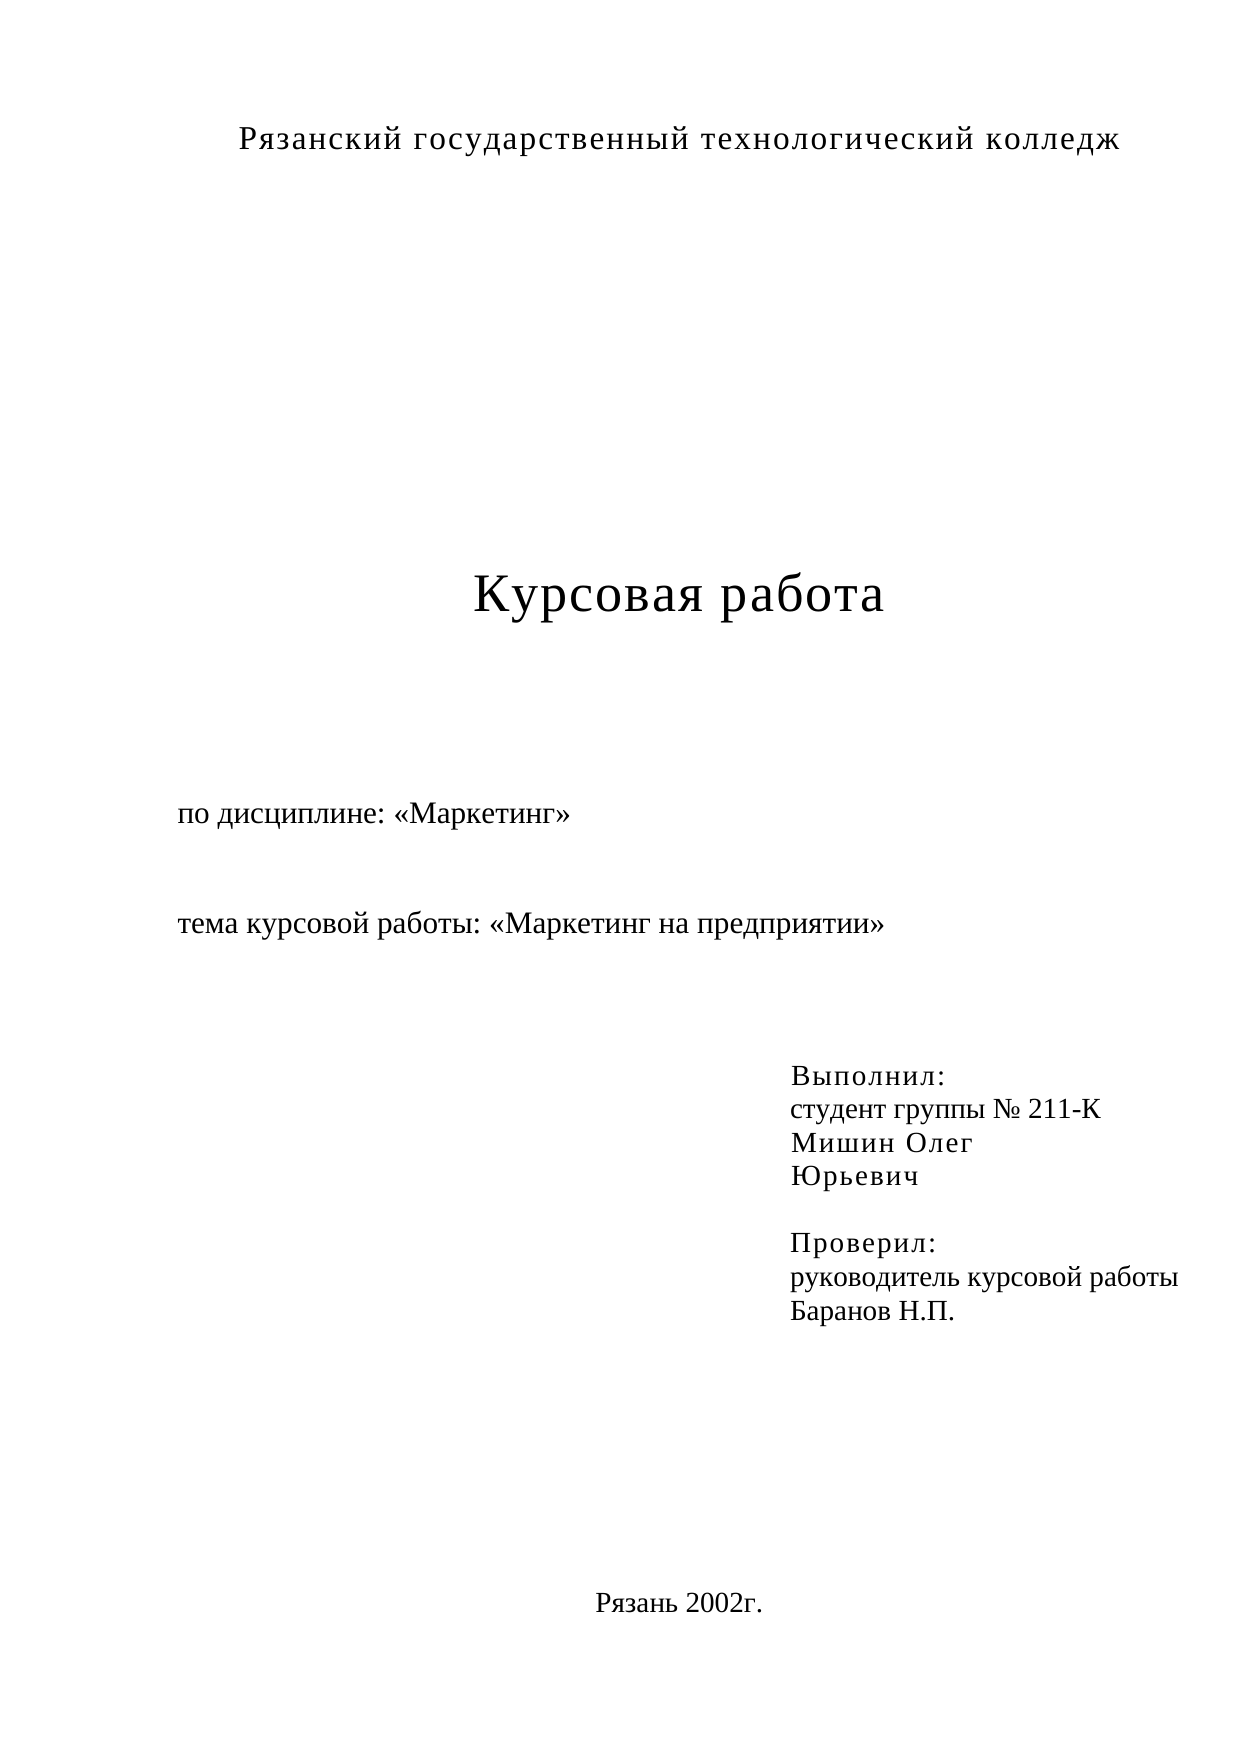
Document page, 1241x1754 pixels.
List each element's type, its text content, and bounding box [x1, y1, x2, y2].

subtitle Проверил: [177, 1226, 1181, 1259]
title Рязанский государственный технологический колледж [177, 118, 1181, 156]
text руководитель курсовой работы [177, 1259, 1181, 1293]
subtitle Выполнил: [177, 1058, 1181, 1091]
text по дисциплине: «Маркетинг» [177, 794, 1181, 830]
subtitle Курсовая работа [177, 561, 1181, 624]
text Рязань 2002г. [177, 1585, 1181, 1618]
text Баранов Н.П. [177, 1293, 1181, 1326]
text студент группы № 211-К [177, 1091, 1181, 1125]
subtitle Мишин Олег [177, 1125, 1181, 1158]
text тема курсовой работы: «Маркетинг на предприятии» [177, 904, 1181, 940]
subtitle Юрьевич [177, 1158, 1181, 1192]
